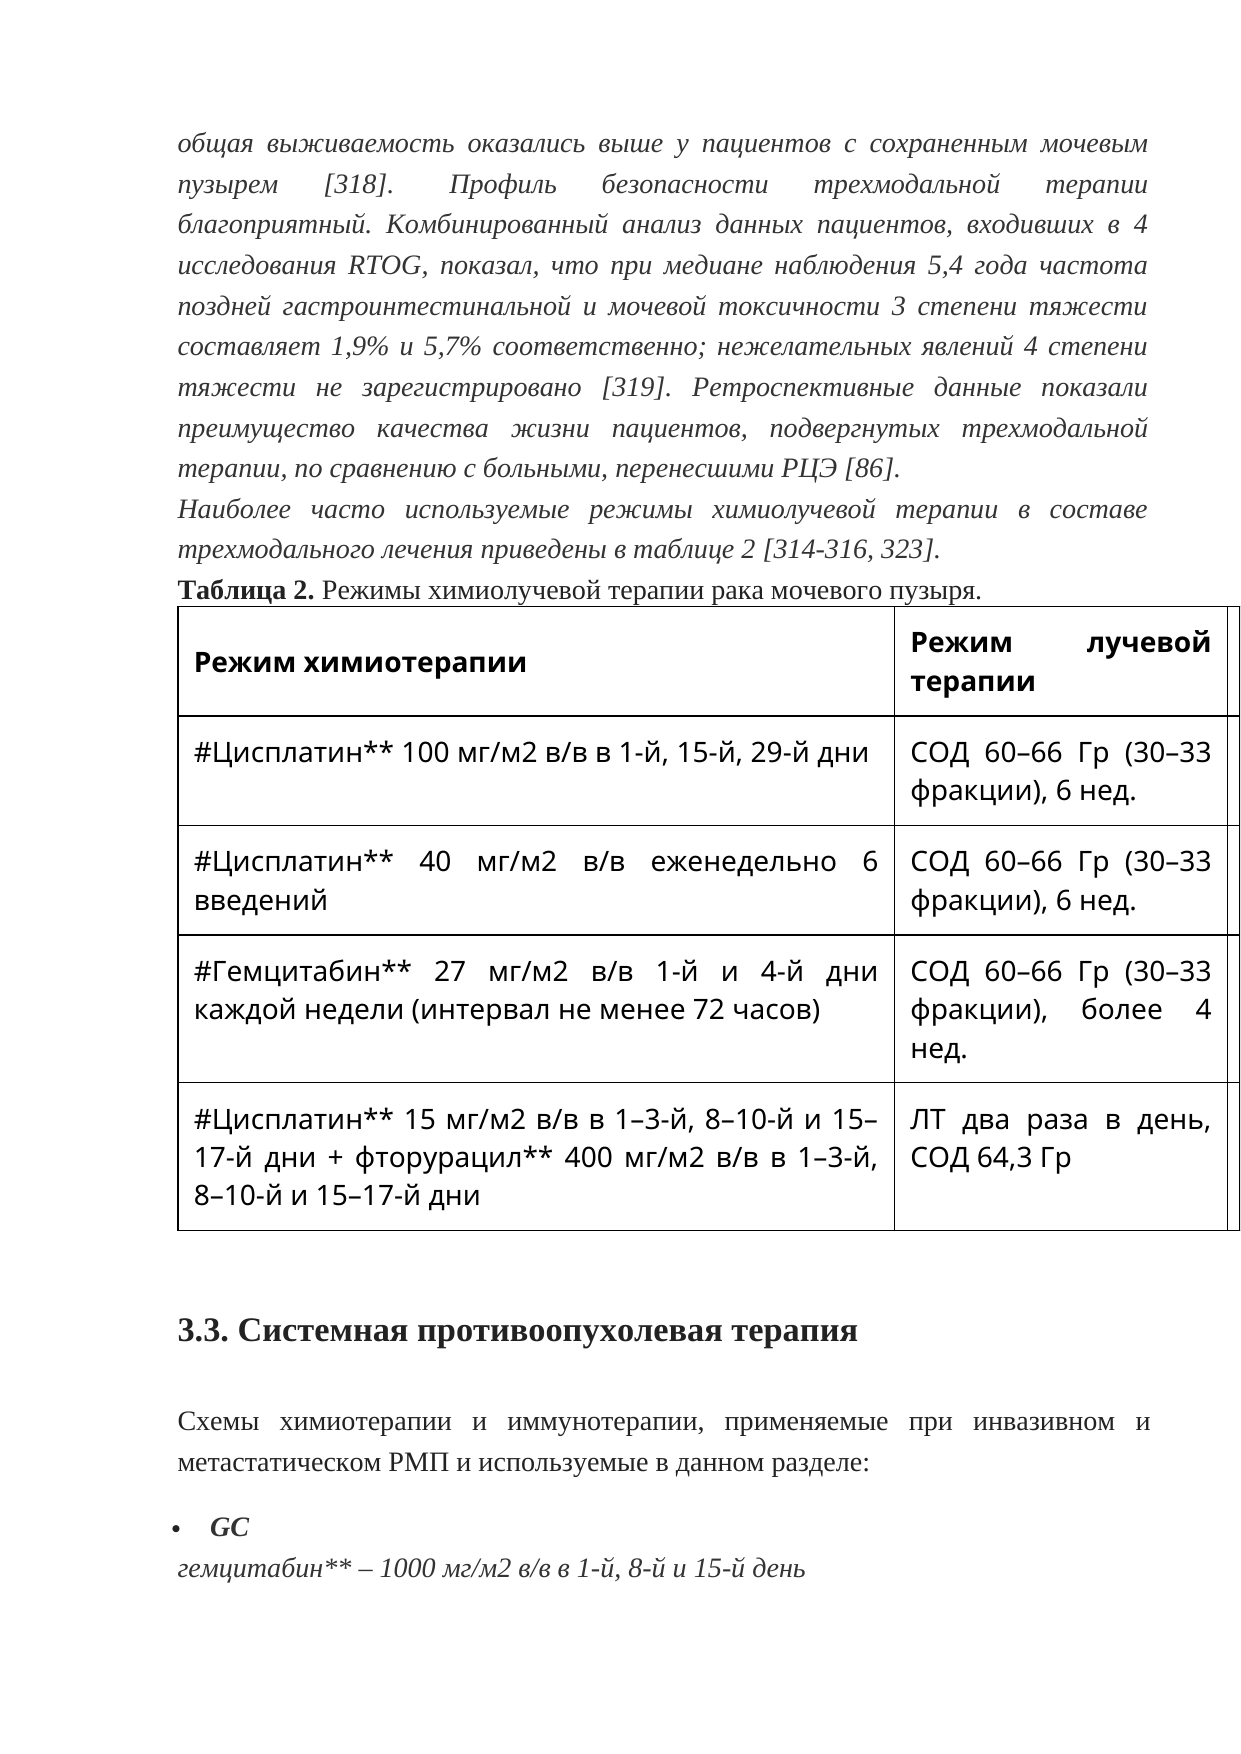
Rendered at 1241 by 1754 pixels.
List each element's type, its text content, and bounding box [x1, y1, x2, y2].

table_cell #Цисплатин** 15 мг/м2 в/в в 1–3-й, 8–10-й и 15–17-й дни + фторурацил** 400 мг/м2 в/в в 1–3-й, 8–10-й и 15–17-й дни [179, 1083, 894, 1230]
table_cell СОД 60–66 Гр (30–33 фракции), 6 нед. [895, 717, 1227, 824]
text 3.3. Системная противоопухолевая терапия [177, 1309, 1152, 1349]
table_header Режим лучевой терапии [895, 607, 1227, 715]
table_cell #Цисплатин** 100 мг/м2 в/в в 1-й, 15-й, 29-й дни [179, 717, 894, 824]
table_header Режим химиотерапии [179, 607, 894, 715]
table_cell ЛТ два раза в день, СОД 64,3 Гр [895, 1083, 1227, 1230]
text гемцитабин** – 1000 мг/м2 в/в в 1-й, 8-й и 15-й день [177, 1543, 1152, 1583]
table_cell СОД 60–66 Гр (30–33 фракции), более 4 нед. [895, 936, 1227, 1082]
text Наиболее часто используемые режимы химиолучевой терапии в составе трехмодального лечения приведены в таблице 2 [314-316, 323]. [177, 484, 1152, 565]
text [177, 118, 1152, 484]
list GC [172, 1502, 1152, 1543]
table_cell #Гемцитабин** 27 мг/м2 в/в 1-й и 4-й дни каждой недели (интервал не менее 72 часов) [179, 936, 894, 1082]
text Таблица 2. Режимы химиолучевой терапии рака мочевого пузыря. [177, 565, 1152, 606]
table_cell СОД 60–66 Гр (30–33 фракции), 6 нед. [895, 826, 1227, 934]
text Схемы химиотерапии и иммунотерапии, применяемые при инвазивном и метастатическом РМП и используемые в данном разделе: [177, 1396, 1152, 1477]
table_cell #Цисплатин** 40 мг/м2 в/в еженедельно 6 введений [179, 826, 894, 934]
